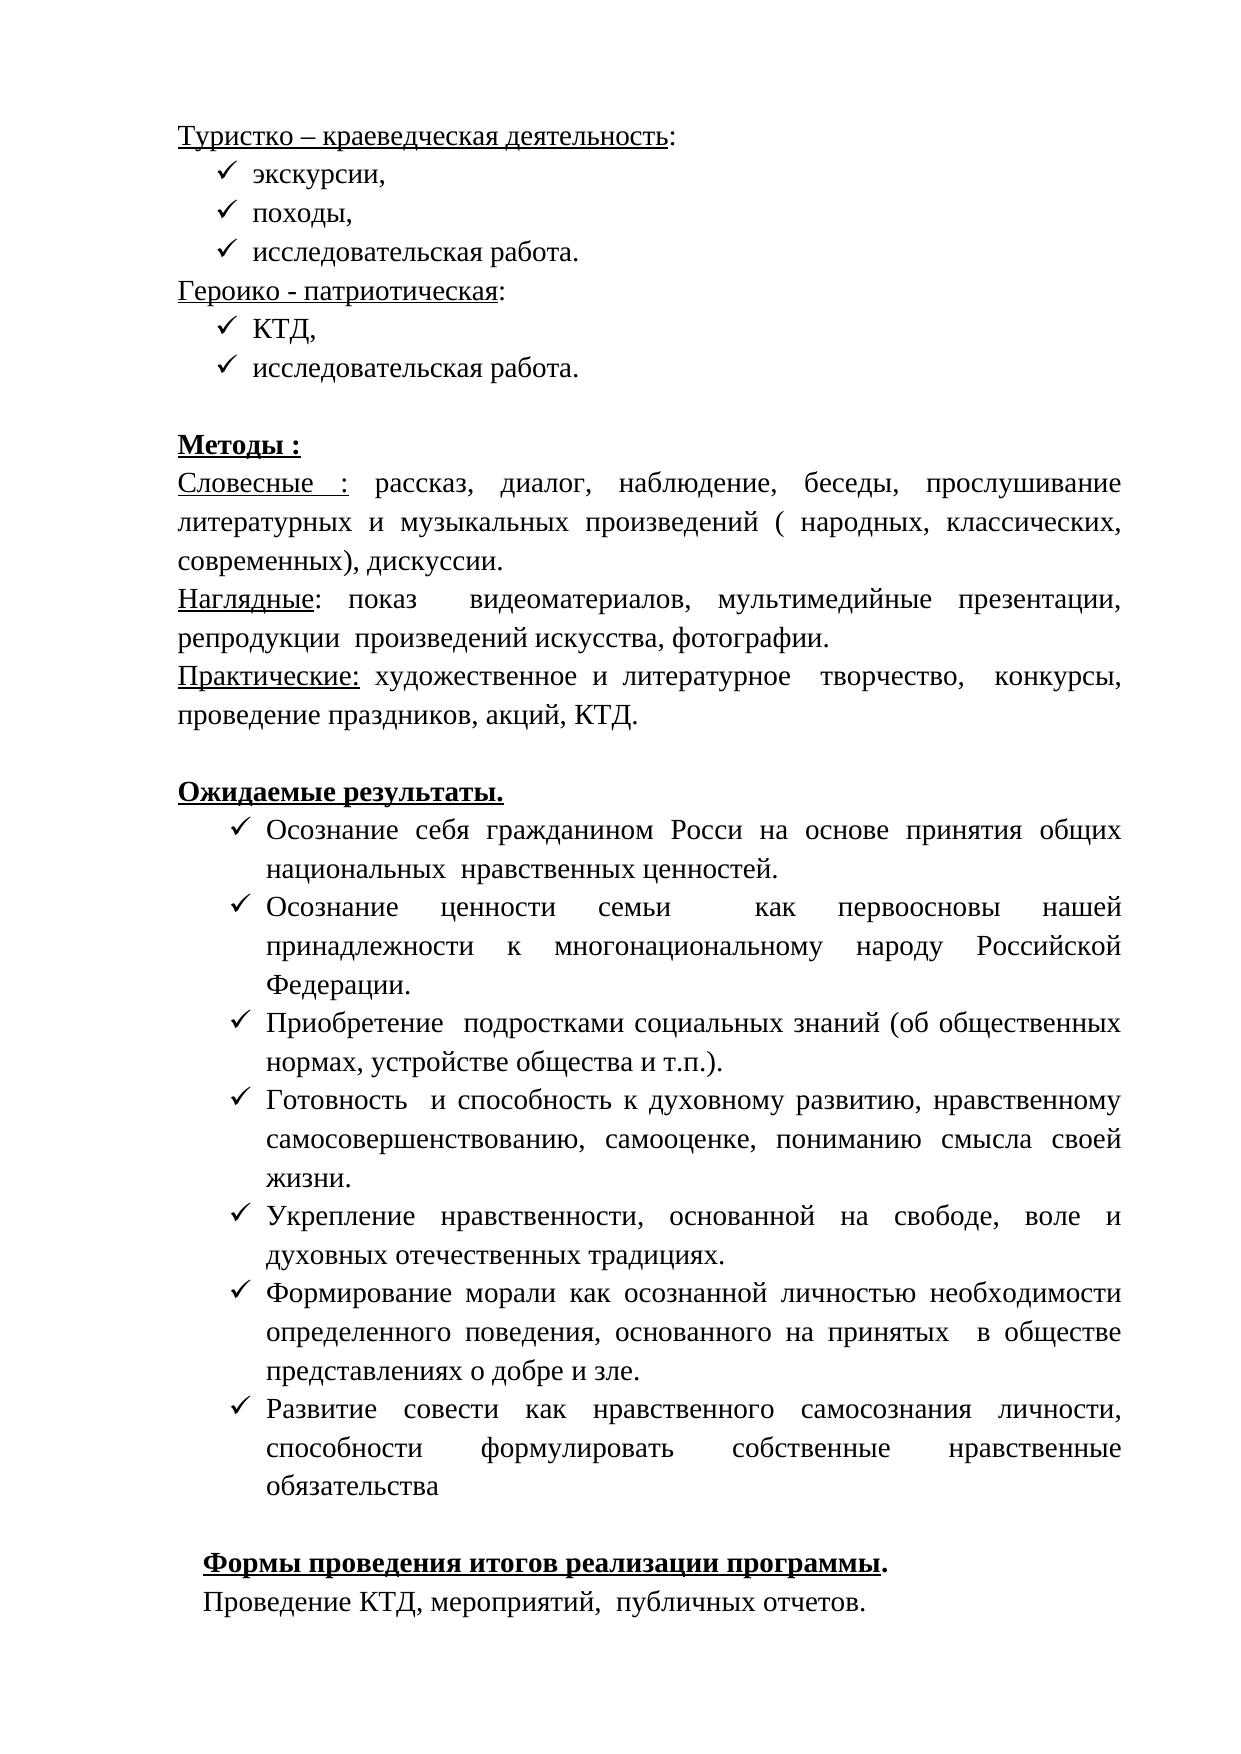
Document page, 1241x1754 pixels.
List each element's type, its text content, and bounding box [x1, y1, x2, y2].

list Укрепление нравственности, основанной на свободе, воле и духовных отечественных традициях. [228, 1198, 1122, 1270]
list исследовательская работа. [215, 350, 1122, 383]
text Наглядные: показ видеоматериалов, мультимедийные презентации, репродукции произведений искусства, фотографии. [177, 581, 1122, 653]
text Словесные : рассказ, диалог, наблюдение, беседы, прослушивание литературных и музыкальных произведений ( народных, классических, современных), дискуссии. [177, 466, 1122, 576]
text Практические: художественное и литературное творчество, конкурсы, проведение праздников, акций, КТД. [177, 658, 1122, 730]
text Формы проведения итогов реализации программы. [203, 1545, 1122, 1579]
text Героико - патриотическая: [177, 273, 1122, 306]
list исследовательская работа. [215, 234, 1122, 268]
list экскурсии, [215, 157, 1122, 190]
text Проведение КТД, мероприятий, публичных отчетов. [203, 1584, 1122, 1617]
text Ожидаемые результаты. [177, 774, 1122, 807]
list Осознание ценности семьи как первоосновы нашей принадлежности к многонациональному народу Российской Федерации. [228, 889, 1122, 1000]
list Готовность и способность к духовному развитию, нравственному самосовершенствованию, самооценке, пониманию смысла своей жизни. [228, 1082, 1122, 1193]
text Туристко – краеведческая деятельность: [177, 118, 1122, 152]
list походы, [215, 195, 1122, 229]
list Осознание себя гражданином Росси на основе принятия общих национальных нравственных ценностей. [228, 812, 1122, 884]
text Методы : [177, 427, 1122, 461]
list Формирование морали как осознанной личностью необходимости определенного поведения, основанного на принятых в обществе представлениях о добре и зле. [228, 1275, 1122, 1386]
list КТД, [215, 311, 1122, 345]
list Приобретение подростками социальных знаний (об общественных нормах, устройстве общества и т.п.). [228, 1005, 1122, 1077]
list Развитие совести как нравственного самосознания личности, способности формулировать собственные нравственные обязательства [228, 1391, 1122, 1502]
